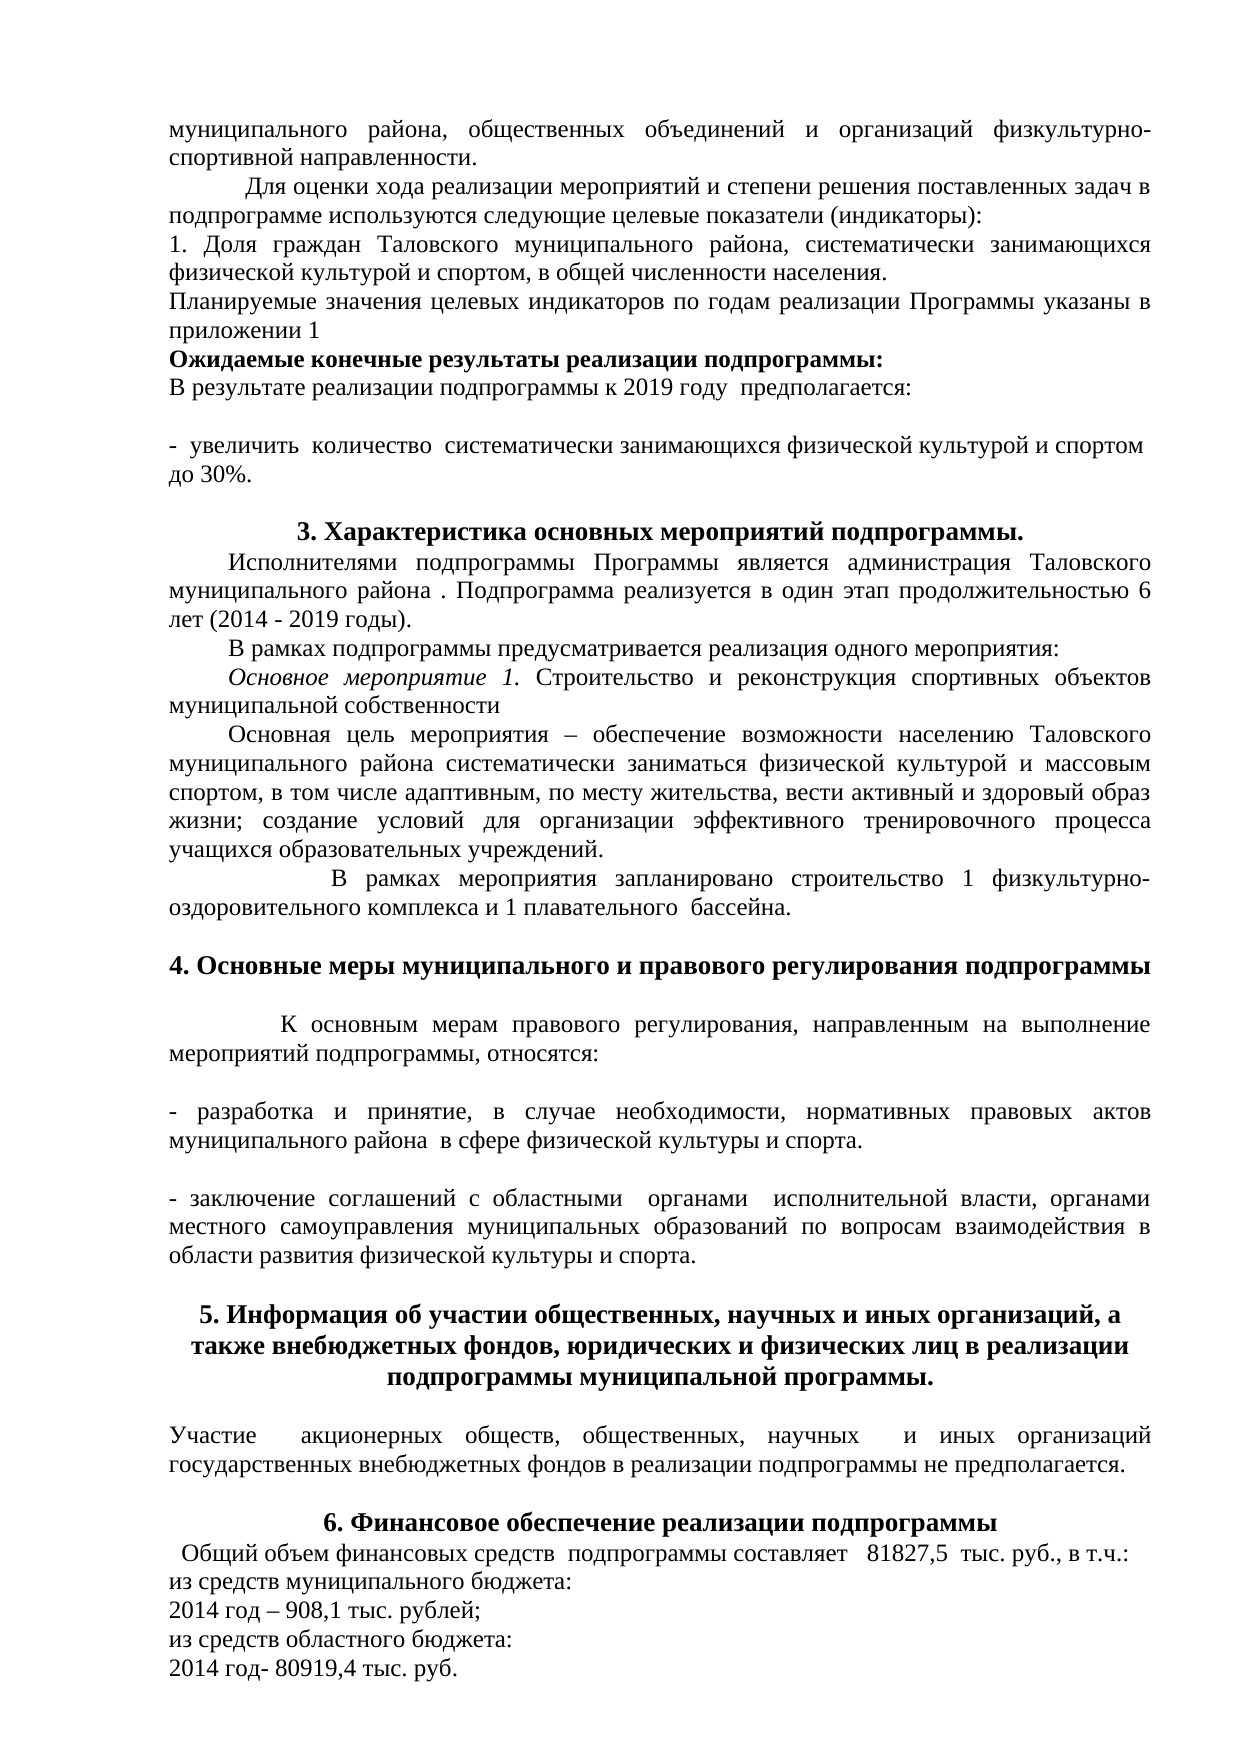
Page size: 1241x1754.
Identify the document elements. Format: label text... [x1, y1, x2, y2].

text Исполнителями подпрограммы Программы является администрация Таловского муниципального района . Подпрограмма реализуется в один этап продолжительностью 6 лет (2014 - 2019 годы). [169, 547, 1152, 633]
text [169, 114, 1152, 171]
text 2014 год – 908,1 тыс. рублей; [169, 1595, 1152, 1624]
text из средств областного бюджета: [169, 1624, 1152, 1653]
text 3. Характеристика основных мероприятий подпрограммы. [169, 515, 1152, 547]
text Основное мероприятие 1. Строительство и реконструкция спортивных объектов муниципальной собственности [169, 662, 1152, 719]
text Общий объем финансовых средств подпрограммы составляет 81827,5 тыс. руб., в т.ч.: [169, 1538, 1152, 1566]
text 6. Финансовое обеспечение реализации подпрограммы [169, 1507, 1152, 1538]
text Для оценки хода реализации мероприятий и степени решения поставленных задач в подпрограмме используются следующие целевые показатели (индикаторы): [169, 171, 1152, 229]
text - разработка и принятие, в случае необходимости, нормативных правовых актов муниципального района в сфере физической культуры и спорта. [169, 1096, 1152, 1153]
text - заключение соглашений с областными органами исполнительной власти, органами местного самоуправления муниципальных образований по вопросам взаимодействия в области развития физической культуры и спорта. [169, 1183, 1152, 1269]
text 4. Основные меры муниципального и правового регулирования подпрограммы [169, 949, 1152, 980]
text В рамках мероприятия запланировано строительство 1 физкультурно-оздоровительного комплекса и 1 плавательного бассейна. [169, 863, 1152, 920]
text 1. Доля граждан Таловского муниципального района, систематически занимающихся физической культурой и спортом, в общей численности населения. [169, 229, 1152, 286]
text Участие акционерных обществ, общественных, научных и иных организаций государственных внебюджетных фондов в реализации подпрограммы не предполагается. [169, 1420, 1152, 1478]
text Ожидаемые конечные результаты реализации подпрограммы: [169, 344, 1152, 372]
text 5. Информация об участии общественных, научных и иных организаций, а также внебюджетных фондов, юридических и физических лиц в реализации подпрограммы муниципальной программы. [169, 1298, 1152, 1392]
text из средств муниципального бюджета: [169, 1566, 1152, 1595]
text 2014 год- 80919,4 тыс. руб. [169, 1653, 1152, 1681]
text В результате реализации подпрограммы к 2019 году предполагается: - увеличить количество систематически занимающихся физической культурой и спортом до 30%. [169, 372, 1152, 515]
text Основная цель мероприятия – обеспечение возможности населению Таловского муниципального района систематически заниматься физической культурой и массовым спортом, в том числе адаптивным, по месту жительства, вести активный и здоровый образ жизни; создание условий для организации эффективного тренировочного процесса учащихся образовательных учреждений. [169, 719, 1152, 863]
text К основным мерам правового регулирования, направленным на выполнение мероприятий подпрограммы, относятся: [169, 1009, 1152, 1067]
text В рамках подпрограммы предусматривается реализация одного мероприятия: [169, 633, 1152, 662]
text Планируемые значения целевых индикаторов по годам реализации Программы указаны в приложении 1 [169, 286, 1152, 344]
